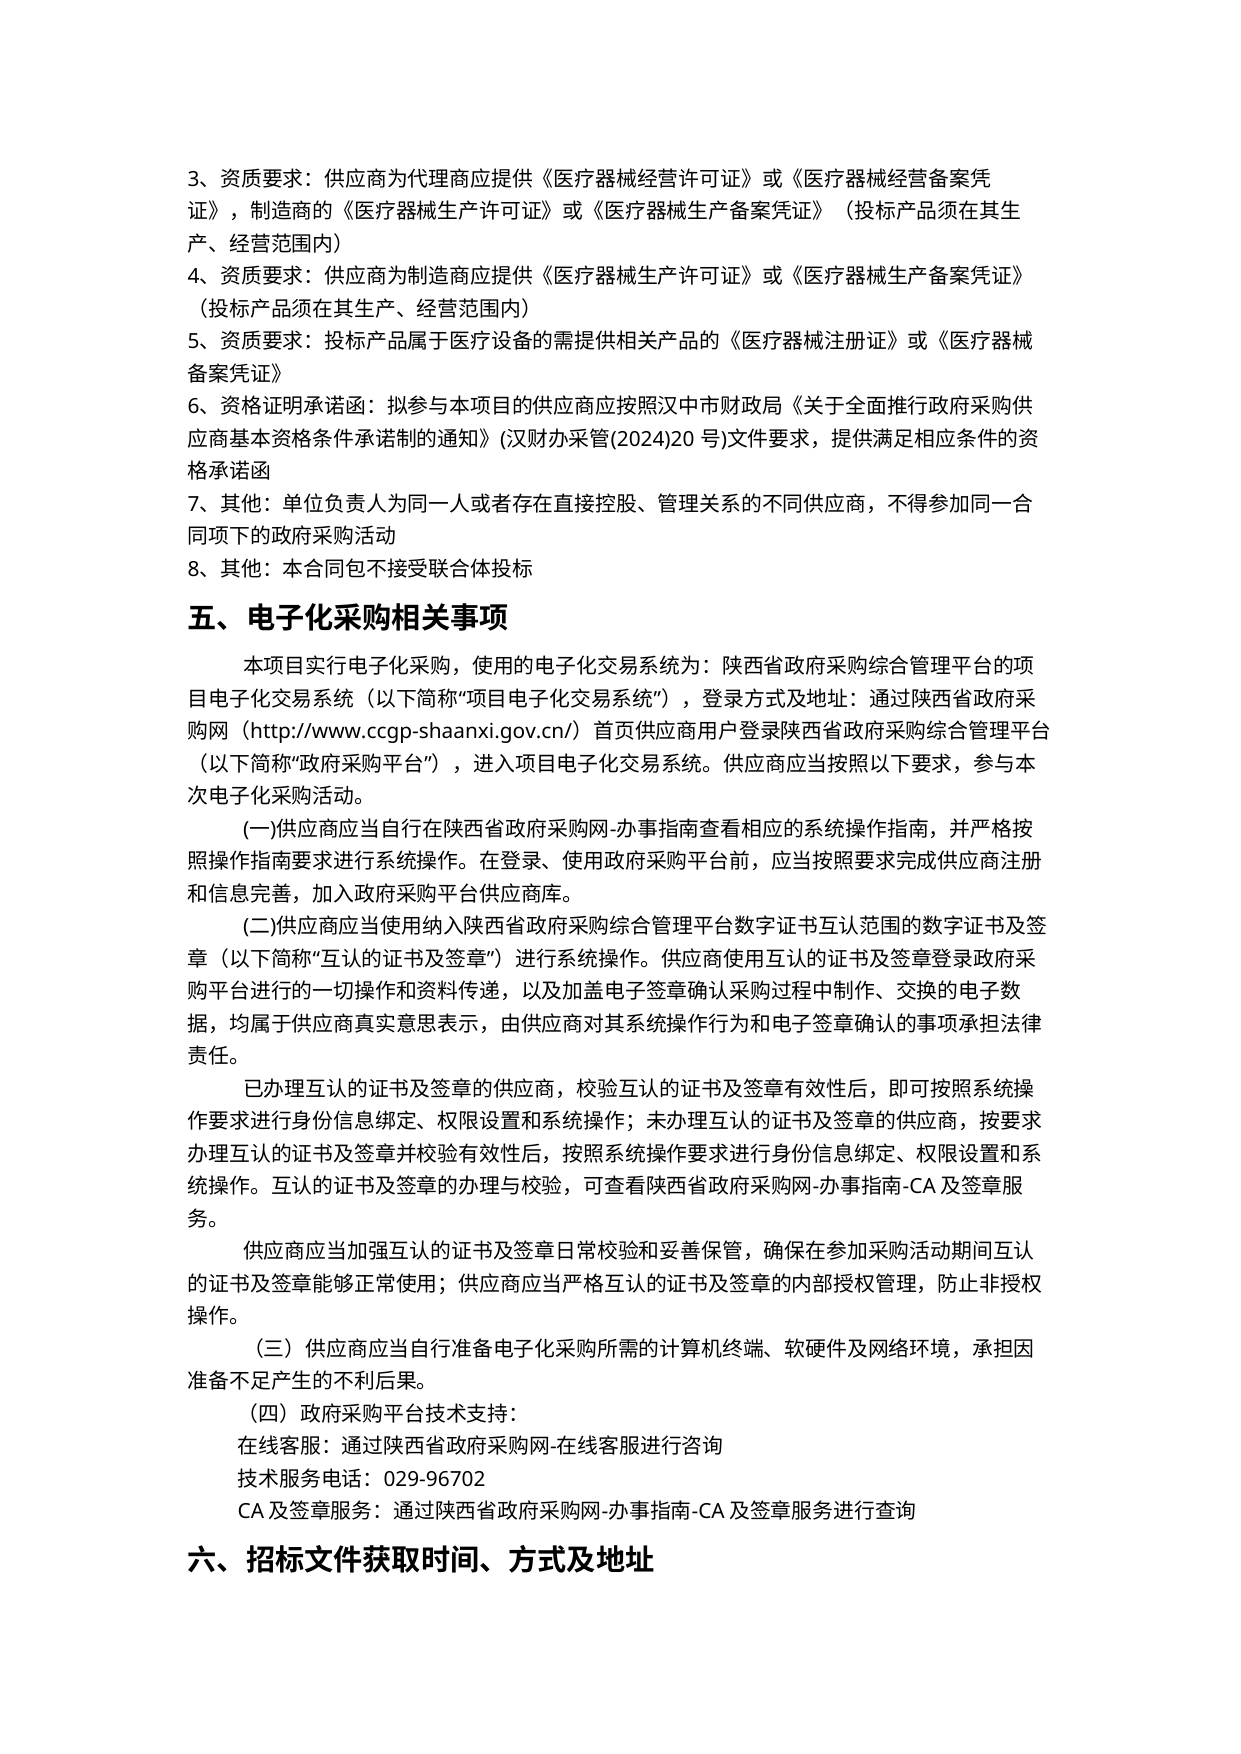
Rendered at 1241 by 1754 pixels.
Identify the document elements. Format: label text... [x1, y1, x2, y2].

text 已办理互认的证书及签章的供应商，校验互认的证书及签章有效性后，即可按照系统操作要求进行身份信息绑定、权限设置和系统操作；未办理互认的证书及签章的供应商，按要求办理互认的证书及签章并校验有效性后，按照系统操作要求进行身份信息绑定、权限设置和系统操作。互认的证书及签章的办理与校验，可查看陕西省政府采购网-办事指南-CA及签章服务。 [187, 1072, 1053, 1234]
text 5、资质要求：投标产品属于医疗设备的需提供相关产品的《医疗器械注册证》或《医疗器械备案凭证》 [187, 324, 1053, 389]
text 8、其他：本合同包不接受联合体投标 [187, 552, 1053, 584]
text (二)供应商应当使用纳入陕西省政府采购综合管理平台数字证书互认范围的数字证书及签章（以下简称“互认的证书及签章”）进行系统操作。供应商使用互认的证书及签章登录政府采购平台进行的一切操作和资料传递，以及加盖电子签章确认采购过程中制作、交换的电子数据，均属于供应商真实意思表示，由供应商对其系统操作行为和电子签章确认的事项承担法律责任。 [187, 909, 1053, 1072]
text 供应商应当加强互认的证书及签章日常校验和妥善保管，确保在参加采购活动期间互认的证书及签章能够正常使用；供应商应当严格互认的证书及签章的内部授权管理，防止非授权操作。 [187, 1234, 1053, 1332]
text 4、资质要求：供应商为制造商应提供《医疗器械生产许可证》或《医疗器械生产备案凭证》（投标产品须在其生产、经营范围内） [187, 259, 1053, 324]
text 3、资质要求：供应商为代理商应提供《医疗器械经营许可证》或《医疗器械经营备案凭证》，制造商的《医疗器械生产许可证》或《医疗器械生产备案凭证》（投标产品须在其生产、经营范围内） [187, 162, 1053, 259]
text 6、资格证明承诺函：拟参与本项目的供应商应按照汉中市财政局《关于全面推行政府采购供应商基本资格条件承诺制的通知》(汉财办采管(2024)20 号)文件要求，提供满足相应条件的资格承诺函 [187, 389, 1053, 487]
text （四）政府采购平台技术支持： [187, 1397, 1053, 1429]
text （三）供应商应当自行准备电子化采购所需的计算机终端、软硬件及网络环境，承担因准备不足产生的不利后果。 [187, 1332, 1053, 1397]
text 六、招标文件获取时间、方式及地址 [187, 1527, 1053, 1592]
text 本项目实行电子化采购，使用的电子化交易系统为：陕西省政府采购综合管理平台的项目电子化交易系统（以下简称“项目电子化交易系统”），登录方式及地址：通过陕西省政府采购网（http://www.ccgp-shaanxi.gov.cn/）首页供应商用户登录陕西省政府采购综合管理平台（以下简称“政府采购平台”），进入项目电子化交易系统。供应商应当按照以下要求，参与本次电子化采购活动。 [187, 649, 1053, 812]
text 技术服务电话：029-96702 [187, 1462, 1053, 1494]
text 7、其他：单位负责人为同一人或者存在直接控股、管理关系的不同供应商，不得参加同一合同项下的政府采购活动 [187, 487, 1053, 552]
text 在线客服：通过陕西省政府采购网-在线客服进行咨询 [187, 1429, 1053, 1462]
text CA及签章服务：通过陕西省政府采购网-办事指南-CA及签章服务进行查询 [187, 1494, 1053, 1527]
text (一)供应商应当自行在陕西省政府采购网-办事指南查看相应的系统操作指南，并严格按照操作指南要求进行系统操作。在登录、使用政府采购平台前，应当按照要求完成供应商注册和信息完善，加入政府采购平台供应商库。 [187, 812, 1053, 909]
text 五、电子化采购相关事项 [187, 584, 1053, 649]
